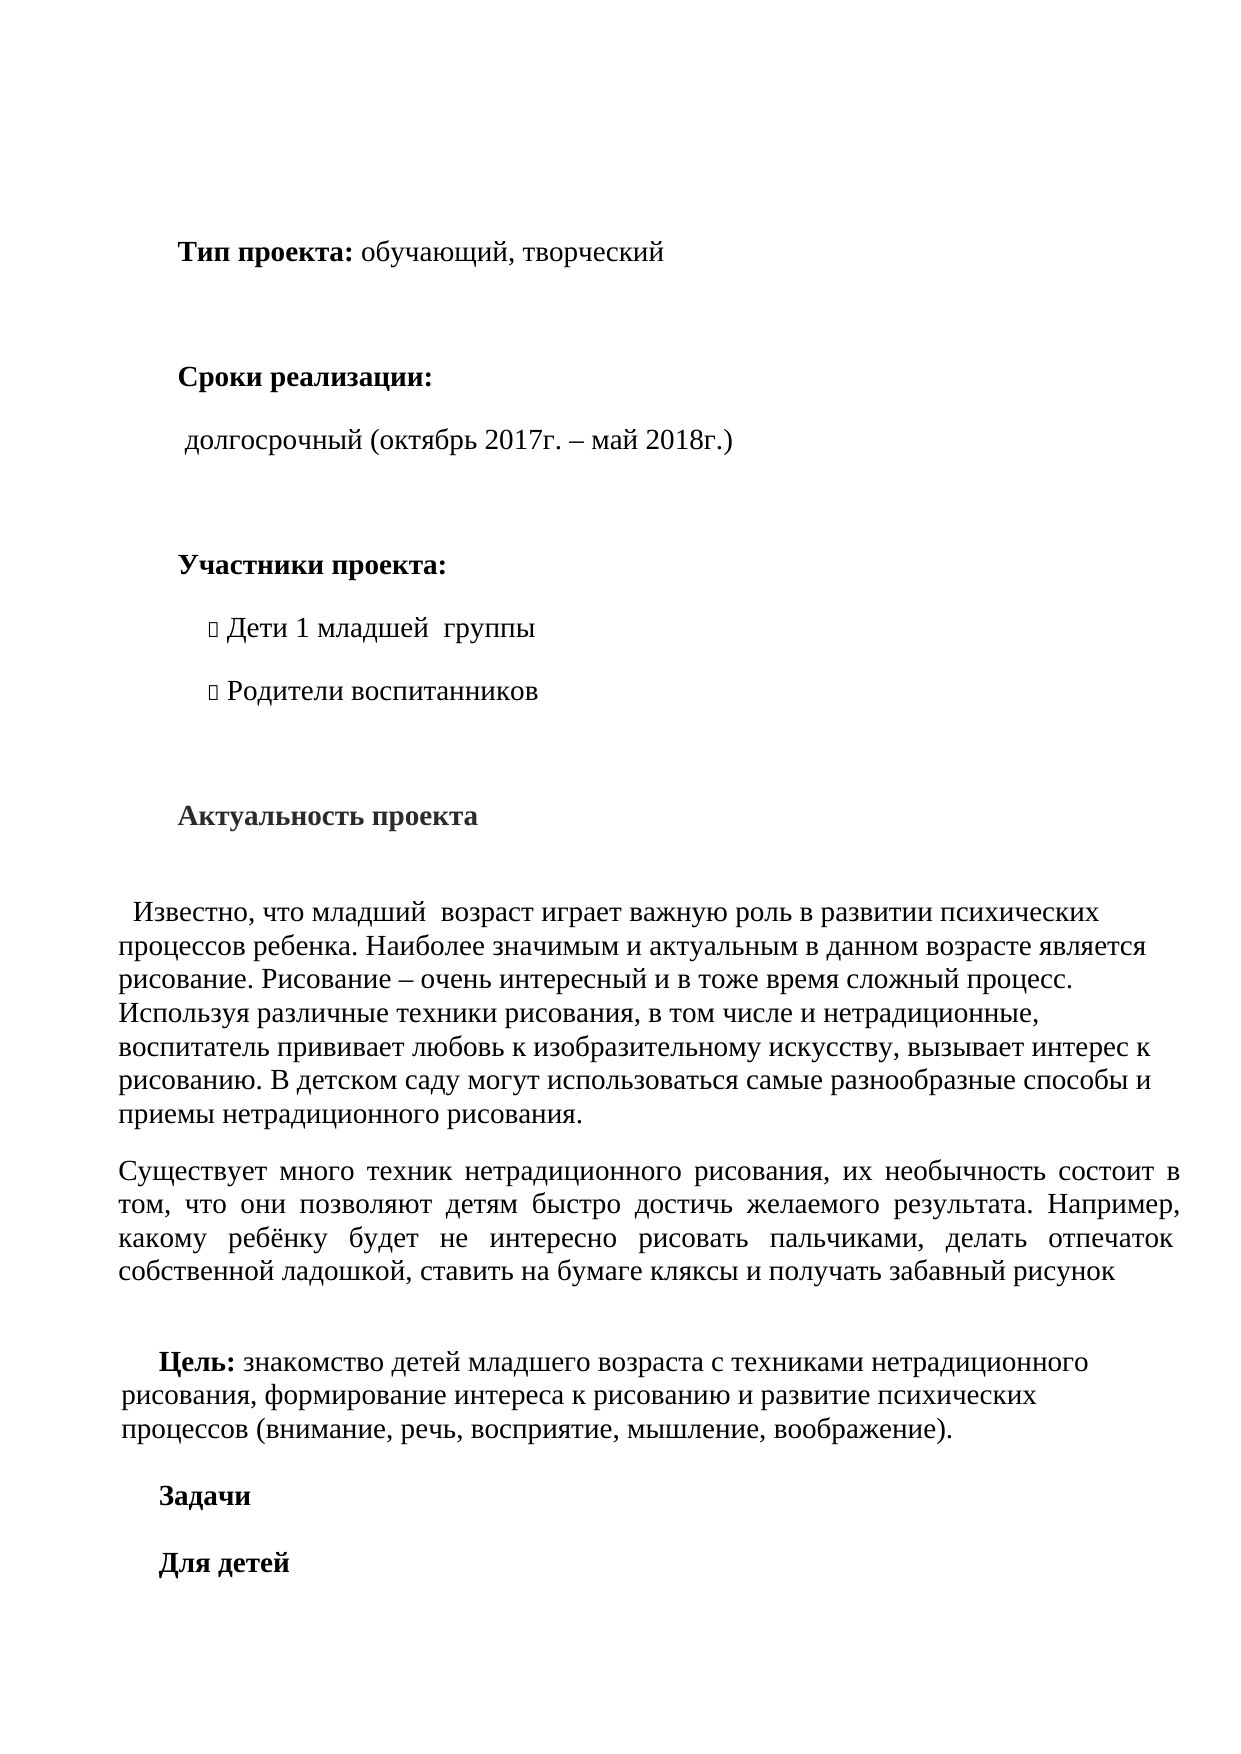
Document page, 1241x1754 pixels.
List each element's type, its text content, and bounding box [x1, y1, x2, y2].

subtitle Актуальность проекта [177, 798, 1152, 832]
text  Родители воспитанников [207, 673, 1152, 706]
text Существует много техник нетрадиционного рисования, их необычность состоит в том, что они позволяют детям быстро достичь желаемого результата. Например, какому ребёнку будет не интересно рисовать пальчиками, делать отпечаток собственной ладошкой, ставить на бумаге кляксы и получать забавный рисунок [118, 1153, 1181, 1287]
text Участники проекта: [177, 547, 1152, 581]
text Известно, что младший возраст играет важную роль в развитии психических процессов ребенка. Наиболее значимым и актуальным в данном возрасте является рисование. Рисование – очень интересный и в тоже время сложный процесс. Используя различные техники рисования, в том числе и нетрадиционные, воспитатель прививает любовь к изобразительному искусству, вызывает интерес к рисованию. В детском саду могут использоваться самые разнообразные способы и приемы нетрадиционного рисования. [118, 894, 1181, 1129]
text Задачи [121, 1478, 1171, 1512]
text +Тип проекта: обучающий, творческий [177, 234, 1152, 267]
text  Дети 1 младшей группы [207, 610, 1152, 644]
text долгосрочный (октябрь 2017г. – май 2018г.) [177, 422, 1152, 456]
text Цель: знакомство детей младшего возраста с техниками нетрадиционного рисования, формирование интереса к рисованию и развитие психических процессов (внимание, речь, восприятие, мышление, воображение). [121, 1344, 1171, 1444]
text Для детей [158, 1545, 1171, 1579]
text Сроки реализации: [177, 359, 1152, 393]
